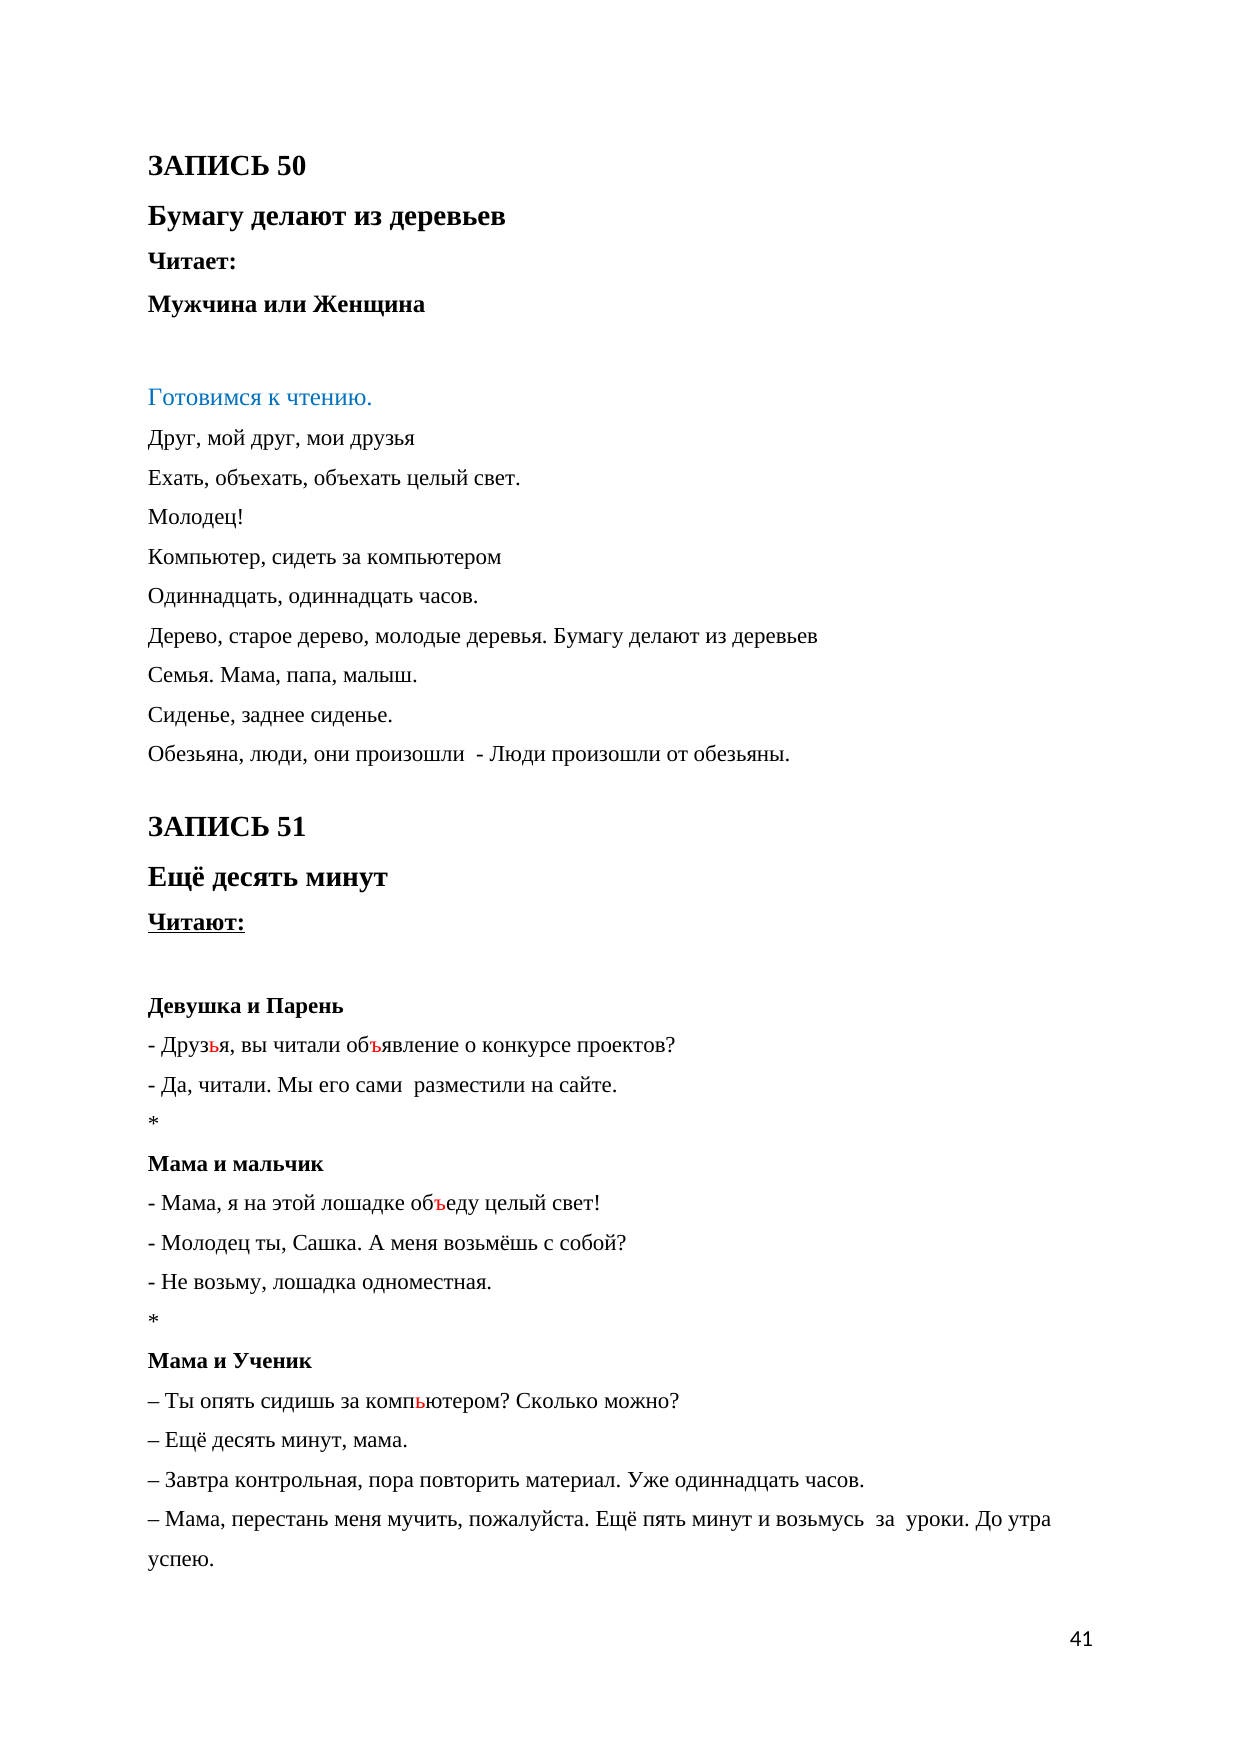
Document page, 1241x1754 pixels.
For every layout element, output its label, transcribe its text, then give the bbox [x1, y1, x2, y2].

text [148, 809, 1093, 1571]
text ЗАПИСЬ 50 Бумагу делают из деревьев Читает: Мужчина или Женщина Готовимся к чтению. Друг, мой друг, мои друзья Ехать, объехать, объехать целый свет. Молодец! Компьютер, сидеть за компьютером Одиннадцать, одиннадцать часов. Дерево, старое дерево, молодые деревья. Бумагу делают из деревьев Семья. Мама, папа, малыш. Сиденье, заднее сиденье. Обезьяна, люди, они произошли - Люди произошли от обезьяны. [148, 148, 1093, 766]
